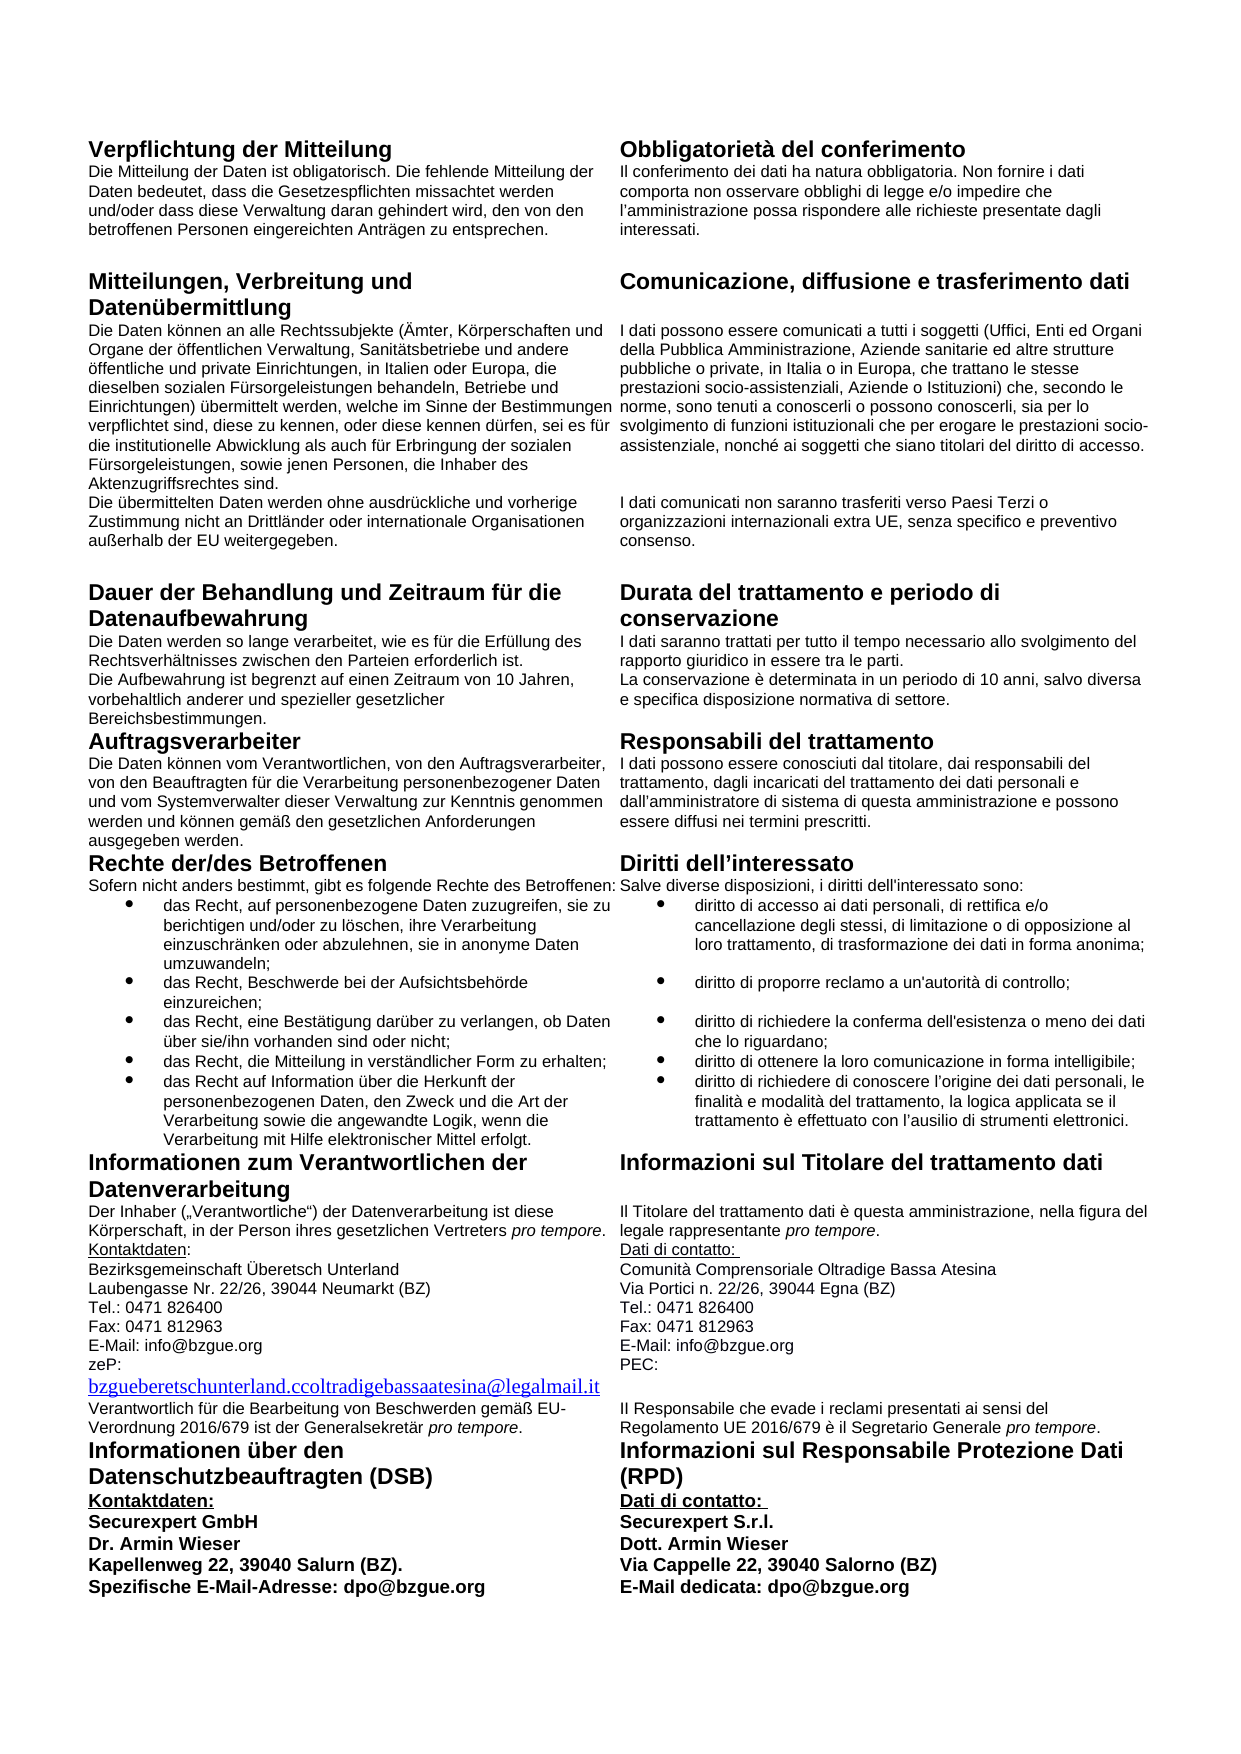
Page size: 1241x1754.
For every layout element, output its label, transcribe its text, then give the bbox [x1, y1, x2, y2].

table_cell Sofern nicht anders bestimmt, gibt es folgende Rechte des Betroffenen: [88, 876, 619, 895]
table_cell Durata del trattamento e periodo di conservazione [620, 579, 1152, 632]
table_cell I dati possono essere conosciuti dal titolare, dai responsabili del trattamento, dagli incaricati del trattamento dei dati personali e dall’amministratore di sistema di questa amministrazione e possono essere diffusi nei termini prescritti. [620, 754, 1152, 850]
table_cell Dauer der Behandlung und Zeitraum für die Datenaufbewahrung [88, 579, 619, 632]
table_cell diritto di richiedere la conferma dell'esistenza o meno dei dati che lo riguardano; [620, 1012, 1152, 1051]
table_cell Die übermittelten Daten werden ohne ausdrückliche und vorherige Zustimmung nicht an Drittländer oder internationale Organisationen außerhalb der EU weitergegeben. [88, 493, 619, 579]
table_cell das Recht, eine Bestätigung darüber zu verlangen, ob Daten über sie/ihn vorhanden sind oder nicht; [88, 1012, 619, 1051]
table_cell Informationen über den Datenschutzbeauftragten (DSB) [88, 1437, 619, 1489]
table_cell das Recht auf Information über die Herkunft der personenbezogenen Daten, den Zweck und die Art der Verarbeitung sowie die angewandte Logik, wenn die Verarbeitung mit Hilfe elektronischer Mittel erfolgt. [88, 1072, 619, 1149]
table_cell Die Mitteilung der Daten ist obligatorisch. Die fehlende Mitteilung der Daten bedeutet, dass die Gesetzespflichten missachtet werden und/oder dass diese Verwaltung daran gehindert wird, den von den betroffenen Personen eingereichten Anträgen zu entsprechen. [88, 162, 619, 268]
table_cell Der Inhaber („Verantwortliche“) der Datenverarbeitung ist diese Körperschaft, in der Person ihres gesetzlichen Vertreters pro tempore. [88, 1202, 619, 1240]
table_cell Obbligatorietà del conferimento [620, 136, 1152, 162]
table_cell Diritti dell’interessato [620, 850, 1152, 876]
table_cell II Responsabile che evade i reclami presentati ai sensi del Regolamento UE 2016/679 è il Segretario Generale pro tempore. [620, 1399, 1152, 1437]
table_cell La conservazione è determinata in un periodo di 10 anni, salvo diversa e specifica disposizione normativa di settore. [620, 670, 1152, 728]
table_cell Informationen zum Verantwortlichen der Datenverarbeitung [88, 1149, 619, 1202]
table_cell diritto di accesso ai dati personali, di rettifica e/o cancellazione degli stessi, di limitazione o di opposizione al loro trattamento, di trasformazione dei dati in forma anonima; [620, 895, 1152, 973]
table_cell Dati di contatto: Securexpert S.r.l. Dott. Armin Wieser Via Cappelle 22, 39040 Salorno (BZ) E-Mail dedicata: dpo@bzgue.org [620, 1490, 1152, 1597]
table_cell Auftragsverarbeiter [88, 728, 619, 754]
table_cell Kontaktdaten: Securexpert GmbH Dr. Armin Wieser Kapellenweg 22, 39040 Salurn (BZ). Spezifische E-Mail-Adresse: dpo@bzgue.org [88, 1490, 619, 1597]
table_cell diritto di proporre reclamo a un'autorità di controllo; [620, 973, 1152, 1012]
table_cell das Recht, auf personenbezogene Daten zuzugreifen, sie zu berichtigen und/oder zu löschen, ihre Verarbeitung einzuschränken oder abzulehnen, sie in anonyme Daten umzuwandeln; [88, 895, 619, 973]
table_cell Die Daten werden so lange verarbeitet, wie es für die Erfüllung des Rechtsverhältnisses zwischen den Parteien erforderlich ist. [88, 632, 619, 670]
table_cell bzgueberetschunterland.ccoltradigebassaatesina@legalmail.it [88, 1374, 1152, 1398]
table_cell I dati comunicati non saranno trasferiti verso Paesi Terzi o organizzazioni internazionali extra UE, senza specifico e preventivo consenso. [620, 493, 1152, 579]
table_cell Il Titolare del trattamento dati è questa amministrazione, nella figura del legale rappresentante pro tempore. [620, 1202, 1152, 1240]
table_cell Dati di contatto: Comunità Comprensoriale Oltradige Bassa Atesina Via Portici n. 22/26, 39044 Egna (BZ) Tel.: 0471 826400 Fax: 0471 812963 E-Mail: info@bzgue.org PEC: [620, 1240, 1152, 1374]
table_cell Die Aufbewahrung ist begrenzt auf einen Zeitraum von 10 Jahren, vorbehaltlich anderer und spezieller gesetzlicher Bereichsbestimmungen. [88, 670, 619, 728]
table_cell I dati saranno trattati per tutto il tempo necessario allo svolgimento del rapporto giuridico in essere tra le parti. [620, 632, 1152, 670]
table_cell diritto di ottenere la loro comunicazione in forma intelligibile; [620, 1051, 1152, 1072]
table_cell Die Daten können an alle Rechtssubjekte (Ämter, Körperschaften und Organe der öffentlichen Verwaltung, Sanitätsbetriebe und andere öffentliche und private Einrichtungen, in Italien oder Europa, die dieselben sozialen Fürsorgeleistungen behandeln, Betriebe und Einrichtungen) übermittelt werden, welche im Sinne der Bestimmungen verpflichtet sind, diese zu kennen, oder diese kennen dürfen, sei es für die institutionelle Abwicklung als auch für Erbringung der sozialen Fürsorgeleistungen, sowie jenen Personen, die Inhaber des Aktenzugriffsrechtes sind. [88, 320, 619, 493]
table_cell Salve diverse disposizioni, i diritti dell'interessato sono: [620, 876, 1152, 895]
table_cell Comunicazione, diffusione e trasferimento dati [620, 268, 1152, 320]
table_cell Verpflichtung der Mitteilung [88, 136, 619, 162]
table_cell Verantwortlich für die Bearbeitung von Beschwerden gemäß EU-Verordnung 2016/679 ist der Generalsekretär pro tempore. [88, 1399, 619, 1437]
table_cell Informazioni sul Titolare del trattamento dati [620, 1149, 1152, 1202]
table_cell Kontaktdaten: Bezirksgemeinschaft Überetsch Unterland Laubengasse Nr. 22/26, 39044 Neumarkt (BZ) Tel.: 0471 826400 Fax: 0471 812963 E-Mail: info@bzgue.org zeP: [88, 1240, 619, 1374]
table_cell Informazioni sul Responsabile Protezione Dati (RPD) [620, 1437, 1152, 1489]
table_cell Responsabili del trattamento [620, 728, 1152, 754]
table_cell diritto di richiedere di conoscere l’origine dei dati personali, le finalità e modalità del trattamento, la logica applicata se il trattamento è effettuato con l’ausilio di strumenti elettronici. [620, 1072, 1152, 1149]
table_cell Rechte der/des Betroffenen [88, 850, 619, 876]
table_cell das Recht, die Mitteilung in verständlicher Form zu erhalten; [88, 1051, 619, 1072]
table_cell Die Daten können vom Verantwortlichen, von den Auftragsverarbeiter, von den Beauftragten für die Verarbeitung personenbezogener Daten und vom Systemverwalter dieser Verwaltung zur Kenntnis genommen werden und können gemäß den gesetzlichen Anforderungen ausgegeben werden. [88, 754, 619, 850]
table_cell I dati possono essere comunicati a tutti i soggetti (Uffici, Enti ed Organi della Pubblica Amministrazione, Aziende sanitarie ed altre strutture pubbliche o private, in Italia o in Europa, che trattano le stesse prestazioni socio-assistenziali, Aziende o Istituzioni) che, secondo le norme, sono tenuti a conoscerli o possono conoscerli, sia per lo svolgimento di funzioni istituzionali che per erogare le prestazioni socio-assistenziale, nonché ai soggetti che siano titolari del diritto di accesso. [620, 320, 1152, 493]
table_cell Mitteilungen, Verbreitung und Datenübermittlung [88, 268, 619, 320]
table_cell Il conferimento dei dati ha natura obbligatoria. Non fornire i dati comporta non osservare obblighi di legge e/o impedire che l’amministrazione possa rispondere alle richieste presentate dagli interessati. [620, 162, 1152, 268]
table_cell das Recht, Beschwerde bei der Aufsichtsbehörde einzureichen; [88, 973, 619, 1012]
